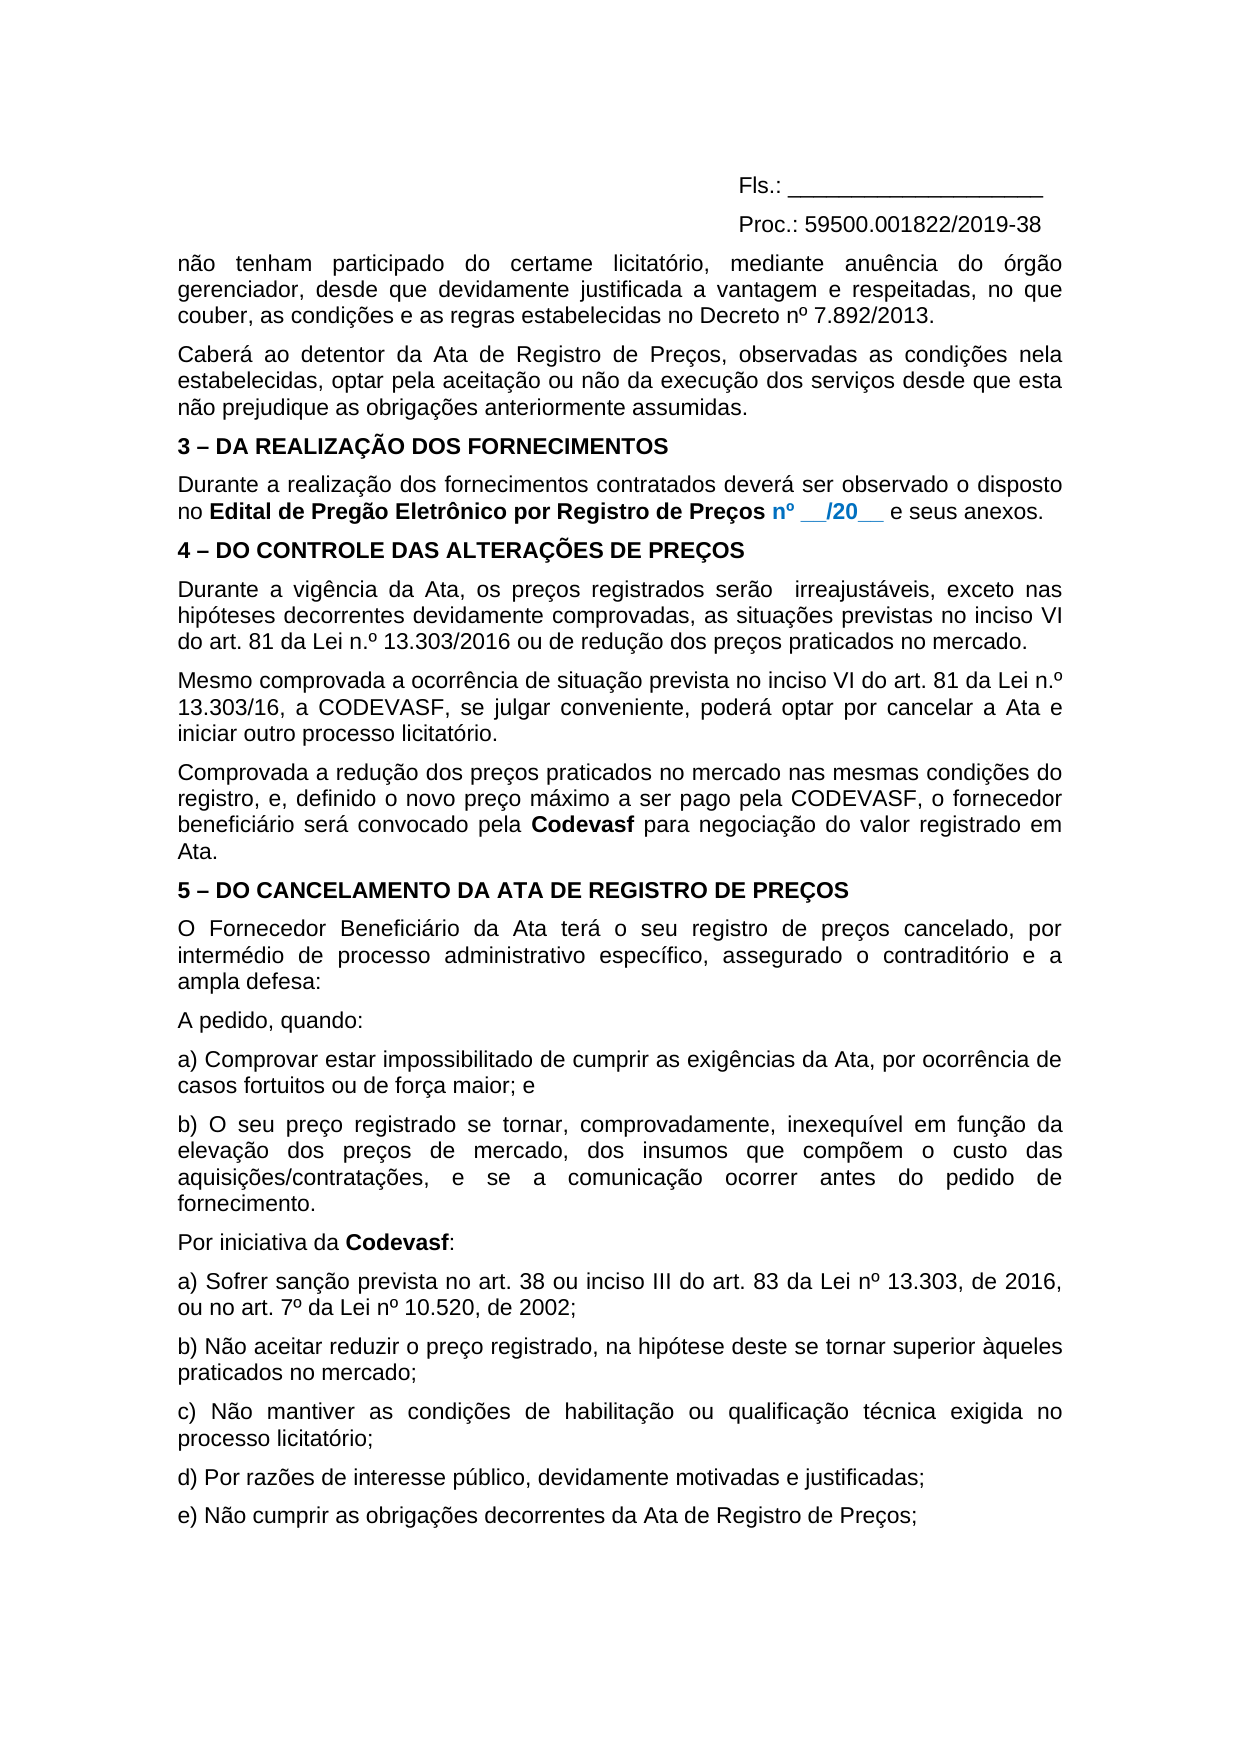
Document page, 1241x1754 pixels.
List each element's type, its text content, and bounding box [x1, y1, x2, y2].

text b) Não aceitar reduzir o preço registrado, na hipótese deste se tornar superior àqueles praticados no mercado; [177, 1333, 1063, 1386]
text 5 – DO CANCELAMENTO DA ATA DE REGISTRO DE PREÇOS [177, 877, 1063, 903]
text Por iniciativa da Codevasf: [177, 1229, 1063, 1255]
text Durante a realização dos fornecimentos contratados deverá ser observado o disposto no Edital de Pregão Eletrônico por Registro de Preços nº __/20__ e seus anexos. [177, 471, 1063, 524]
text Comprovada a redução dos preços praticados no mercado nas mesmas condições do registro, e, definido o novo preço máximo a ser pago pela CODEVASF, o fornecedor beneficiário será convocado pela Codevasf para negociação do valor registrado em Ata. [177, 759, 1063, 864]
text 4 – DO CONTROLE DAS ALTERAÇÕES DE PREÇOS [177, 537, 1063, 563]
text b) O seu preço registrado se tornar, comprovadamente, inexequível em função da elevação dos preços de mercado, dos insumos que compõem o custo das aquisições/contratações, e se a comunicação ocorrer antes do pedido de fornecimento. [177, 1111, 1063, 1216]
text A pedido, quando: [177, 1007, 1063, 1033]
text Durante a vigência da Ata, os preços registrados serão irreajustáveis, exceto nas hipóteses decorrentes devidamente comprovadas, as situações previstas no inciso VI do art. 81 da Lei n.º 13.303/2016 ou de redução dos preços praticados no mercado. [177, 576, 1063, 654]
text e) Não cumprir as obrigações decorrentes da Ata de Registro de Preços; [177, 1502, 1063, 1529]
text a) Comprovar estar impossibilitado de cumprir as exigências da Ata, por ocorrência de casos fortuitos ou de força maior; e [177, 1046, 1063, 1098]
text não tenham participado do certame licitatório, mediante anuência do órgão gerenciador, desde que devidamente justificada a vantagem e respeitadas, no que couber, as condições e as regras estabelecidas no Decreto nº 7.892/2013. [177, 249, 1063, 328]
text 3 – DA REALIZAÇÃO DOS FORNECIMENTOS [177, 433, 1063, 459]
text d) Por razões de interesse público, devidamente motivadas e justificadas; [177, 1463, 1063, 1490]
text Caberá ao detentor da Ata de Registro de Preços, observadas as condições nela estabelecidas, optar pela aceitação ou não da execução dos serviços desde que esta não prejudique as obrigações anteriormente assumidas. [177, 341, 1063, 420]
text Mesmo comprovada a ocorrência de situação prevista no inciso VI do art. 81 da Lei n.º 13.303/16, a CODEVASF, se julgar conveniente, poderá optar por cancelar a Ata e iniciar outro processo licitatório. [177, 667, 1063, 746]
text Fls.: ____________________ [738, 172, 1063, 198]
text a) Sofrer sanção prevista no art. 38 ou inciso III do art. 83 da Lei nº 13.303, de 2016, ou no art. 7º da Lei nº 10.520, de 2002; [177, 1268, 1063, 1321]
text c) Não mantiver as condições de habilitação ou qualificação técnica exigida no processo licitatório; [177, 1398, 1063, 1451]
text Proc.: 59500.001822/2019-38 [738, 211, 1063, 237]
text O Fornecedor Beneficiário da Ata terá o seu registro de preços cancelado, por intermédio de processo administrativo específico, assegurado o contraditório e a ampla defesa: [177, 915, 1063, 994]
